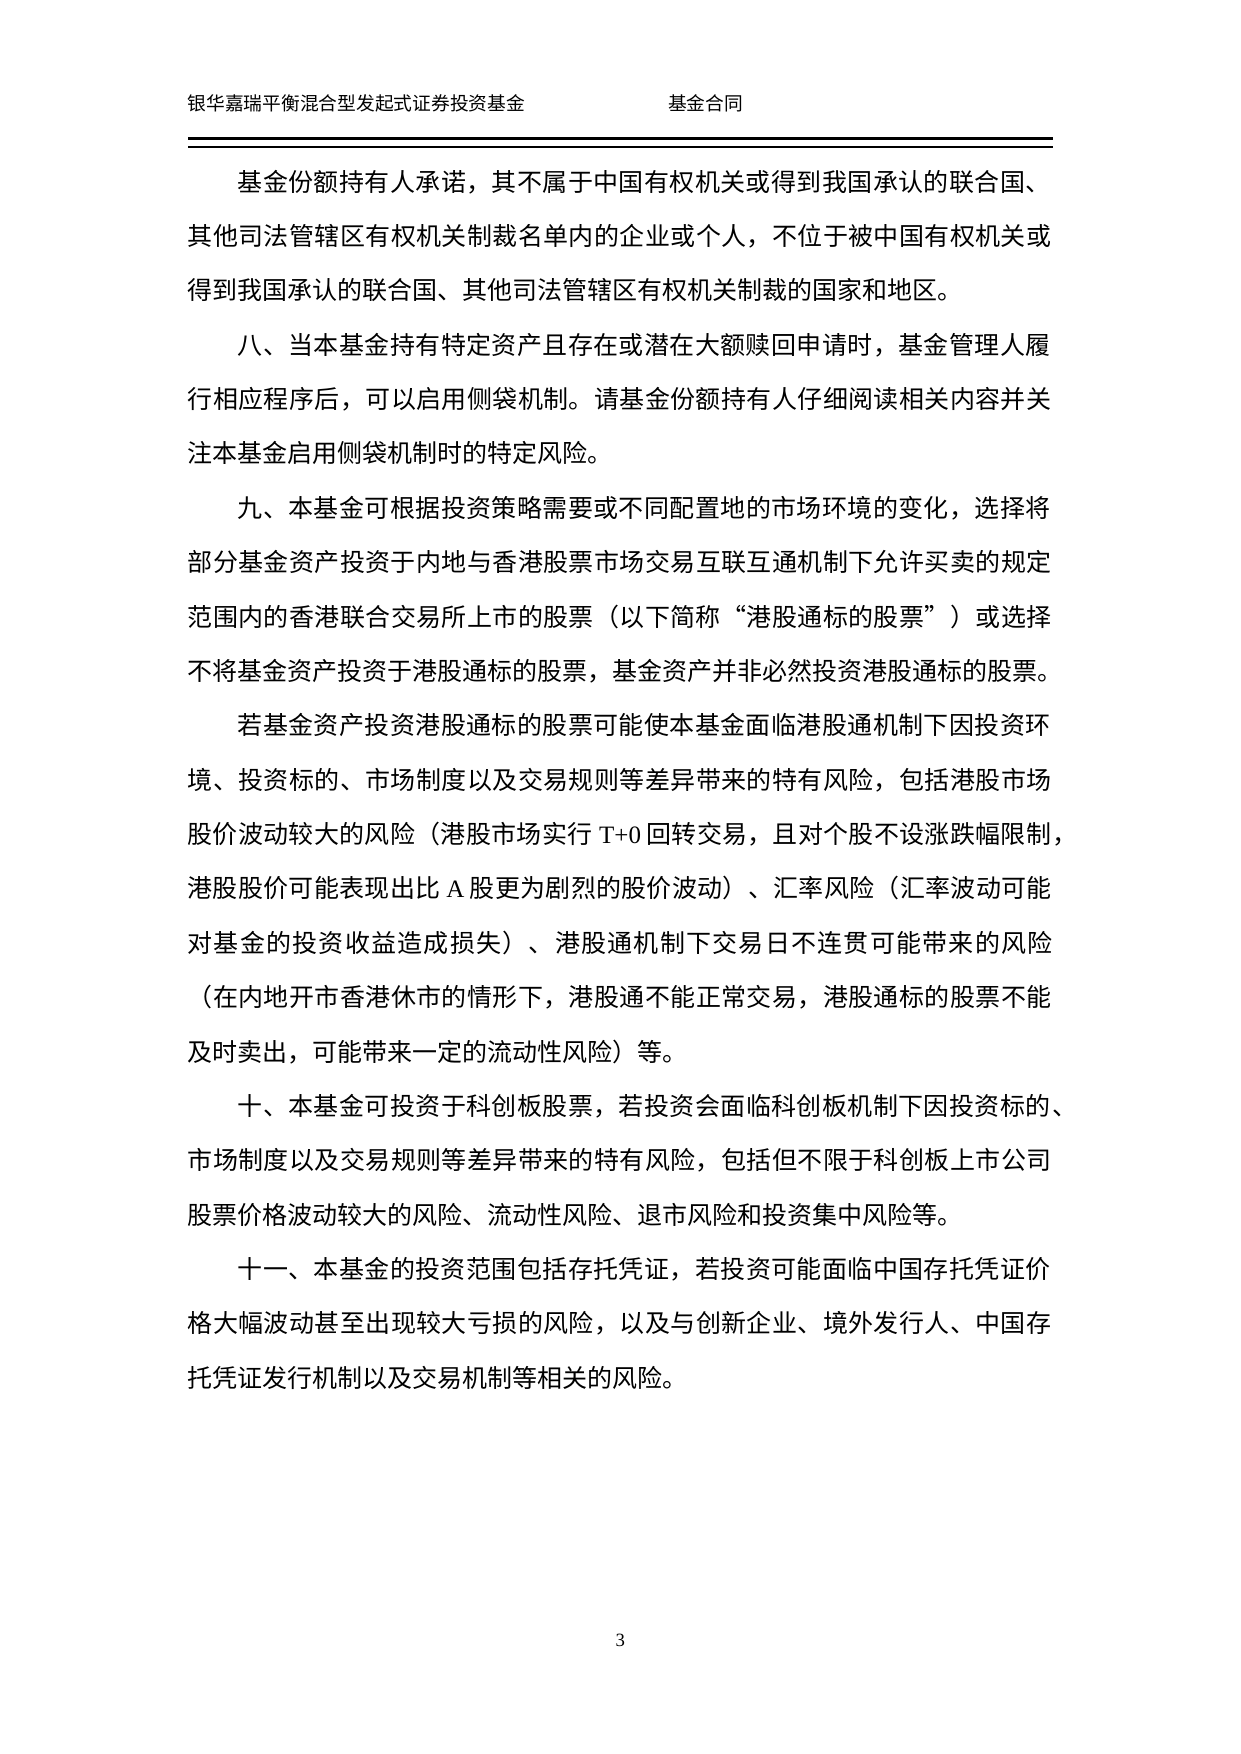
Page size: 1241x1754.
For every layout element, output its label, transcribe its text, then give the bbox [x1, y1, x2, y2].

text 八、当本基金持有特定资产且存在或潜在大额赎回申请时，基金管理人履行相应程序后，可以启用侧袋机制。请基金份额持有人仔细阅读相关内容并关注本基金启用侧袋机制时的特定风险。 [187, 325, 1053, 470]
text 十、本基金可投资于科创板股票，若投资会面临科创板机制下因投资标的、市场制度以及交易规则等差异带来的特有风险，包括但不限于科创板上市公司股票价格波动较大的风险、流动性风险、退市风险和投资集中风险等。 [187, 1086, 1053, 1231]
text 十一、本基金的投资范围包括存托凭证，若投资可能面临中国存托凭证价格大幅波动甚至出现较大亏损的风险，以及与创新企业、境外发行人、中国存托凭证发行机制以及交易机制等相关的风险。 [187, 1249, 1053, 1394]
text 若基金资产投资港股通标的股票可能使本基金面临港股通机制下因投资环境、投资标的、市场制度以及交易规则等差异带来的特有风险，包括港股市场股价波动较大的风险（港股市场实行T+0回转交易，且对个股不设涨跌幅限制，港股股价可能表现出比A股更为剧烈的股价波动）、汇率风险（汇率波动可能对基金的投资收益造成损失）、港股通机制下交易日不连贯可能带来的风险（在内地开市香港休市的情形下，港股通不能正常交易，港股通标的股票不能及时卖出，可能带来一定的流动性风险）等。 [187, 706, 1053, 1068]
text 九、本基金可根据投资策略需要或不同配置地的市场环境的变化，选择将部分基金资产投资于内地与香港股票市场交易互联互通机制下允许买卖的规定范围内的香港联合交易所上市的股票（以下简称“港股通标的股票”）或选择不将基金资产投资于港股通标的股票，基金资产并非必然投资港股通标的股票。 [187, 488, 1053, 688]
text 基金份额持有人承诺，其不属于中国有权机关或得到我国承认的联合国、其他司法管辖区有权机关制裁名单内的企业或个人，不位于被中国有权机关或得到我国承认的联合国、其他司法管辖区有权机关制裁的国家和地区。 [187, 162, 1053, 307]
